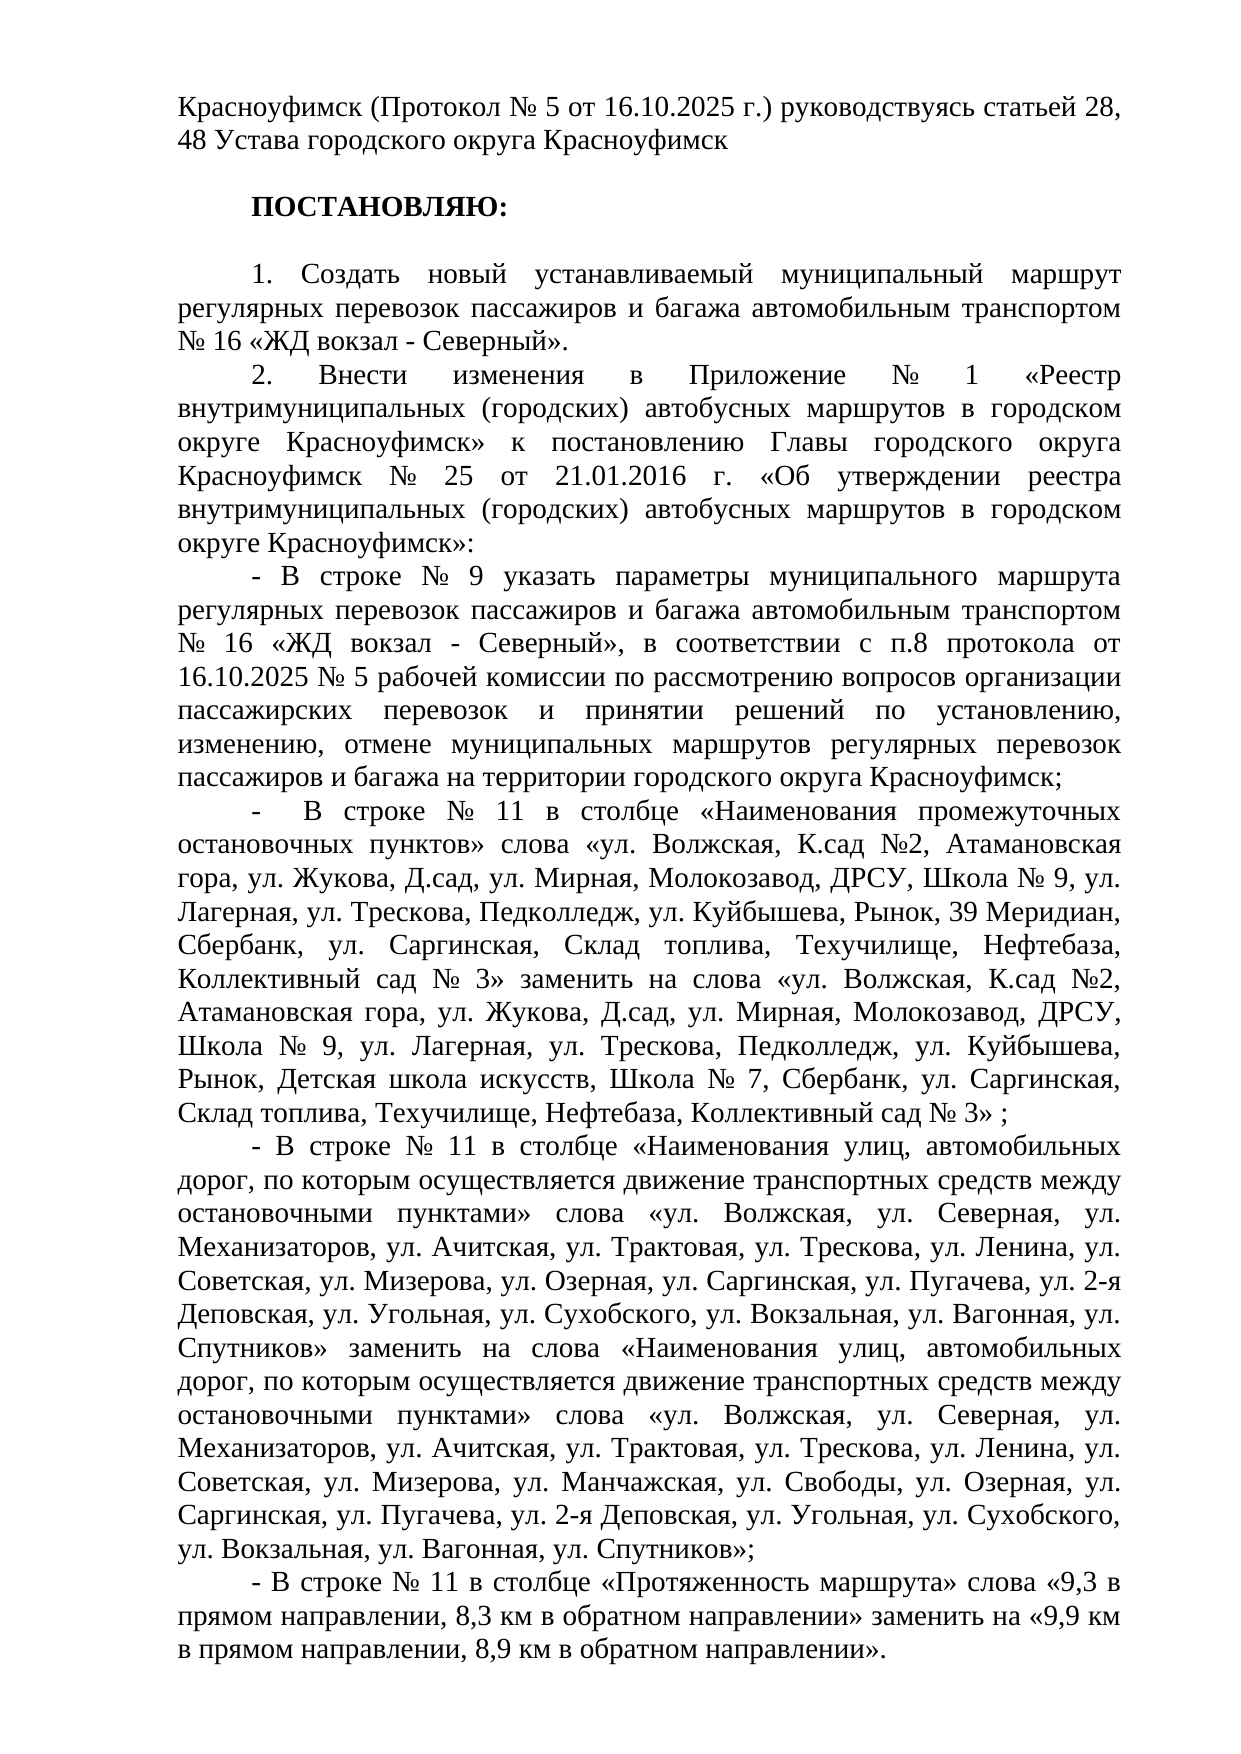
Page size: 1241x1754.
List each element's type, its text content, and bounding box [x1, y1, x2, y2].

text 2. Внести изменения в Приложение № 1 «Реестр внутримуниципальных (городских) автобусных маршрутов в городском округе Красноуфимск» к постановлению Главы городского округа Красноуфимск № 25 от 21.01.2016 г. «Об утверждении реестра внутримуниципальных (городских) автобусных маршрутов в городском округе Красноуфимск»: [177, 357, 1122, 558]
text - В строке № 11 в столбце «Наименования улиц, автомобильных дорог, по которым осуществляется движение транспортных средств между остановочными пунктами» слова «ул. Волжская, ул. Северная, ул. Механизаторов, ул. Ачитская, ул. Трактовая, ул. Трескова, ул. Ленина, ул. Советская, ул. Мизерова, ул. Озерная, ул. Саргинская, ул. Пугачева, ул. 2-я Деповская, ул. Угольная, ул. Сухобского, ул. Вокзальная, ул. Вагонная, ул. Спутников» заменить на слова «Наименования улиц, автомобильных дорог, по которым осуществляется движение транспортных средств между остановочными пунктами» слова «ул. Волжская, ул. Северная, ул. Механизаторов, ул. Ачитская, ул. Трактовая, ул. Трескова, ул. Ленина, ул. Советская, ул. Мизерова, ул. Манчажская, ул. Свободы, ул. Озерная, ул. Саргинская, ул. Пугачева, ул. 2-я Деповская, ул. Угольная, ул. Сухобского, ул. Вокзальная, ул. Вагонная, ул. Спутников»; [177, 1128, 1122, 1564]
text - В строке № 9 указать параметры муниципального маршрута регулярных перевозок пассажиров и багажа автомобильным транспортом № 16 «ЖД вокзал - Северный», в соответствии с п.8 протокола от 16.10.2025 № 5 рабочей комиссии по рассмотрению вопросов организации пассажирских перевозок и принятии решений по установлению, изменению, отмене муниципальных маршрутов регулярных перевозок пассажиров и багажа на территории городского округа Красноуфимск; [177, 558, 1122, 793]
text ПОСТАНОВЛЯЮ: [177, 189, 1122, 223]
text - В строке № 11 в столбце «Протяженность маршрута» слова «9,3 в прямом направлении, 8,3 км в обратном направлении» заменить на «9,9 км в прямом направлении, 8,9 км в обратном направлении». [177, 1564, 1122, 1665]
text 1. Создать новый устанавливаемый муниципальный маршрут регулярных перевозок пассажиров и багажа автомобильным транспортом № 16 «ЖД вокзал - Северный». [177, 256, 1122, 357]
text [177, 89, 1122, 156]
text - В строке № 11 в столбце «Наименования промежуточных остановочных пунктов» слова «ул. Волжская, К.сад №2, Атамановская гора, ул. Жукова, Д.сад, ул. Мирная, Молокозавод, ДРСУ, Школа № 9, ул. Лагерная, ул. Трескова, Педколледж, ул. Куйбышева, Рынок, 39 Меридиан, Сбербанк, ул. Саргинская, Склад топлива, Техучилище, Нефтебаза, Коллективный сад № 3» заменить на слова «ул. Волжская, К.сад №2, Атамановская гора, ул. Жукова, Д.сад, ул. Мирная, Молокозавод, ДРСУ, Школа № 9, ул. Лагерная, ул. Трескова, Педколледж, ул. Куйбышева, Рынок, Детская школа искусств, Школа № 7, Сбербанк, ул. Саргинская, Склад топлива, Техучилище, Нефтебаза, Коллективный сад № 3» ; [177, 793, 1122, 1128]
